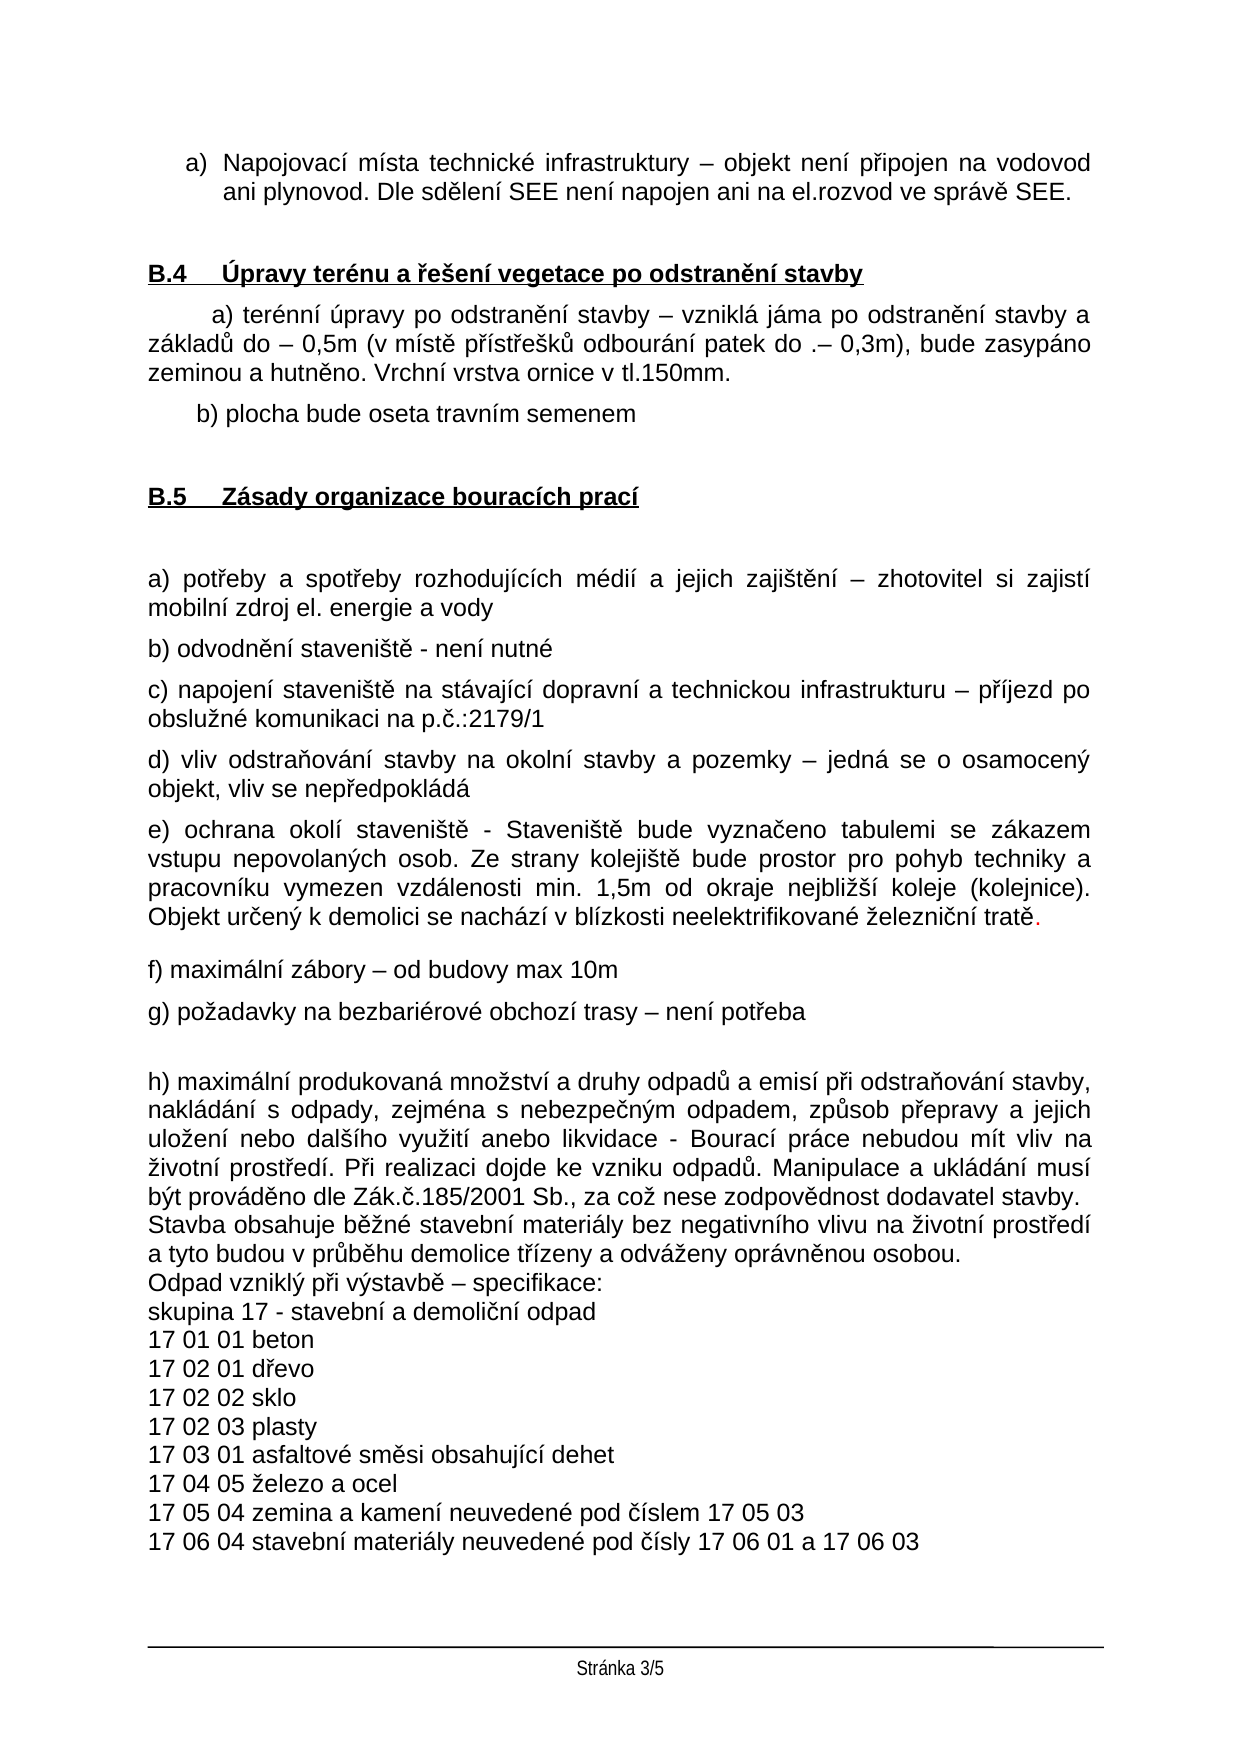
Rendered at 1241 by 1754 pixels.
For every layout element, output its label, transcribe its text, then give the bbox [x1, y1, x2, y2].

text b) plocha bude oseta travním semenem [148, 399, 1092, 428]
text 17 03 01 asfaltové směsi obsahující dehet [148, 1440, 1092, 1469]
text 17 04 05 železo a ocel [148, 1469, 1092, 1498]
text B.4 Úpravy terénu a řešení vegetace po odstranění stavby [148, 259, 1092, 288]
text a) potřeby a spotřeby rozhodujících médií a jejich zajištění – zhotovitel si zajistí mobilní zdroj el. energie a vody [148, 564, 1092, 621]
text f) maximální zábory – od budovy max 10m [148, 955, 1092, 984]
text 17 02 03 plasty [148, 1411, 1092, 1440]
text B.5 Zásady organizace bouracích prací [148, 481, 1092, 510]
text skupina 17 - stavební a demoliční odpad [148, 1296, 1092, 1325]
text c) napojení staveniště na stávající dopravní a technickou infrastrukturu – příjezd po obslužné komunikaci na p.č.:2179/1 [148, 675, 1092, 733]
text 17 01 01 beton [148, 1325, 1092, 1354]
text 17 05 04 zemina a kamení neuvedené pod číslem 17 05 03 [148, 1498, 1092, 1526]
text e) ochrana okolí staveniště - Staveniště bude vyznačeno tabulemi se zákazem vstupu nepovolaných osob. Ze strany kolejiště bude prostor pro pohyb techniky a pracovníku vymezen vzdálenosti min. 1,5m od okraje nejbližší koleje (kolejnice). Objekt určený k demolici se nachází v blízkosti neelektrifikované železniční tratě. [148, 815, 1092, 930]
text h) maximální produkovaná množství a druhy odpadů a emisí při odstraňování stavby, nakládání s odpady, zejména s nebezpečným odpadem, způsob přepravy a jejich uložení nebo dalšího využití anebo likvidace - Bourací práce nebudou mít vliv na životní prostředí. Při realizaci dojde ke vzniku odpadů. Manipulace a ukládání musí být prováděno dle Zák.č.185/2001 Sb., za což nese zodpovědnost dodavatel stavby. [148, 1066, 1092, 1210]
text g) požadavky na bezbariérové obchozí trasy – není potřeba [148, 996, 1092, 1025]
text Stavba obsahuje běžné stavební materiály bez negativního vlivu na životní prostředí a tyto budou v průběhu demolice třízeny a odváženy oprávněnou osobou. [148, 1210, 1092, 1268]
text Odpad vzniklý při výstavbě – specifikace: [148, 1268, 1092, 1296]
text a) terénní úpravy po odstranění stavby – vzniklá jáma po odstranění stavby a základů do – 0,5m (v místě přístřešků odbourání patek do .– 0,3m), bude zasypáno zeminou a hutněno. Vrchní vrstva ornice v tl.150mm. [148, 300, 1092, 386]
text 17 06 04 stavební materiály neuvedené pod čísly 17 06 01 a 17 06 03 [148, 1526, 1092, 1555]
text d) vliv odstraňování stavby na okolní stavby a pozemky – jedná se o osamocený objekt, vliv se nepředpokládá [148, 745, 1092, 803]
text b) odvodnění staveniště - není nutné [148, 634, 1092, 663]
text 17 02 01 dřevo [148, 1354, 1092, 1383]
text 17 02 02 sklo [148, 1383, 1092, 1411]
list Napojovací místa technické infrastruktury – objekt není připojen na vodovod ani plynovod. Dle sdělení SEE není napojen ani na el.rozvod ve správě SEE. [185, 148, 1092, 205]
